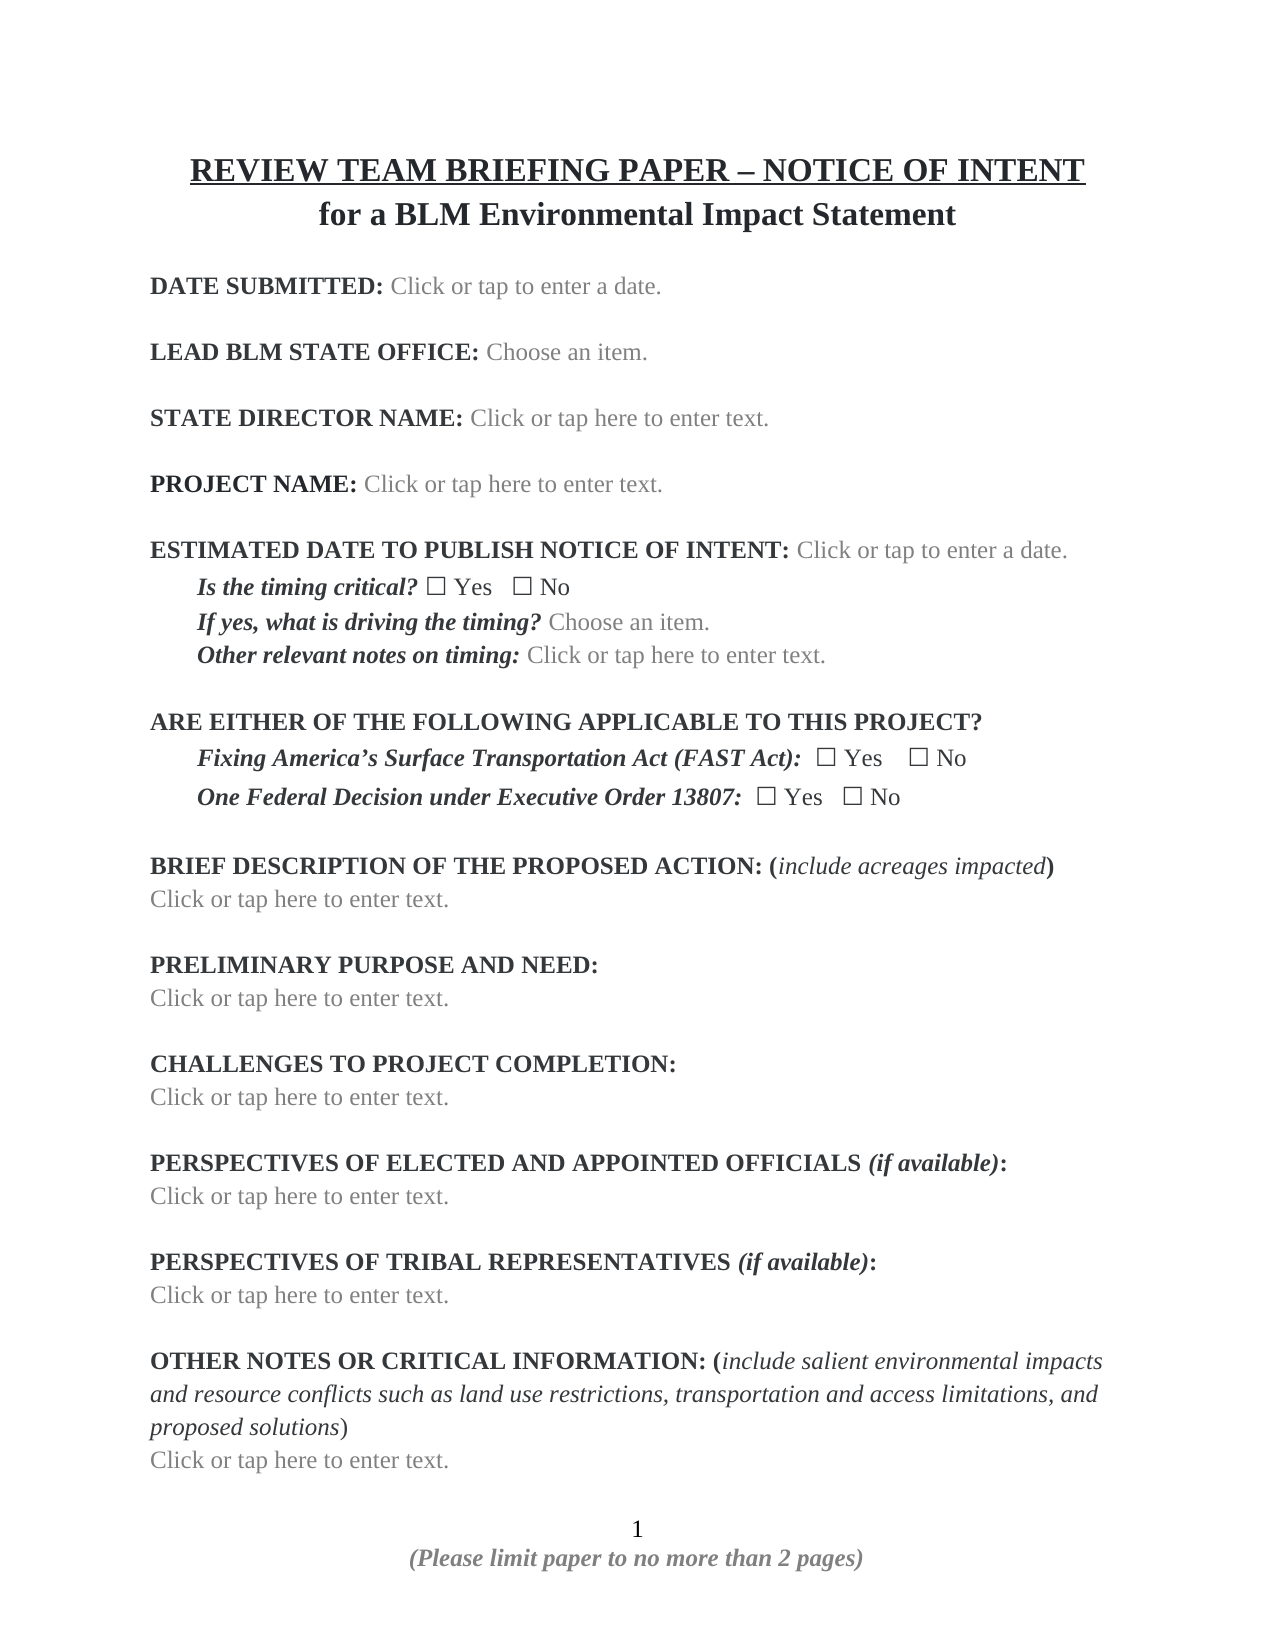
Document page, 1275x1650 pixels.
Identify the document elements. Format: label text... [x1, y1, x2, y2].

text ESTIMATED DATE TO PUBLISH NOTICE OF INTENT: [150, 535, 1125, 564]
text DATE SUBMITTED: [150, 271, 1125, 300]
text PERSPECTIVES OF ELECTED AND APPOINTED OFFICIALS (if available): [150, 1148, 1125, 1177]
text PROJECT NAME: [150, 469, 1125, 498]
text One Federal Decision under Executive Order 13807: Yes No [150, 779, 1125, 813]
text PRELIMINARY PURPOSE AND NEED: [150, 950, 1125, 979]
text CHALLENGES TO PROJECT COMPLETION: [150, 1049, 1125, 1078]
text for a BLM Environmental Impact Statement [150, 194, 1125, 232]
text BRIEF DESCRIPTION OF THE PROPOSED ACTION: (include acreages impacted) [150, 851, 1125, 880]
text LEAD BLM STATE OFFICE: [150, 337, 1125, 366]
text Fixing America’s Surface Transportation Act (FAST Act): Yes No [150, 739, 1125, 774]
text STATE DIRECTOR NAME: [150, 403, 1125, 432]
text PERSPECTIVES OF TRIBAL REPRESENTATIVES (if available): [150, 1247, 1125, 1276]
text Is the timing critical? Yes No [197, 568, 1125, 602]
text REVIEW TEAM BRIEFING PAPER – NOTICE OF INTENT [150, 150, 1125, 188]
text OTHER NOTES OR CRITICAL INFORMATION: (include salient environmental impacts and resource conflicts such as land use restrictions, transportation and access limitations, and proposed solutions) [150, 1346, 1125, 1441]
text If yes, what is driving the timing? [197, 607, 1125, 636]
text ARE EITHER OF THE FOLLOWING APPLICABLE TO THIS PROJECT? [150, 707, 1125, 735]
text Other relevant notes on timing: [197, 641, 1125, 669]
